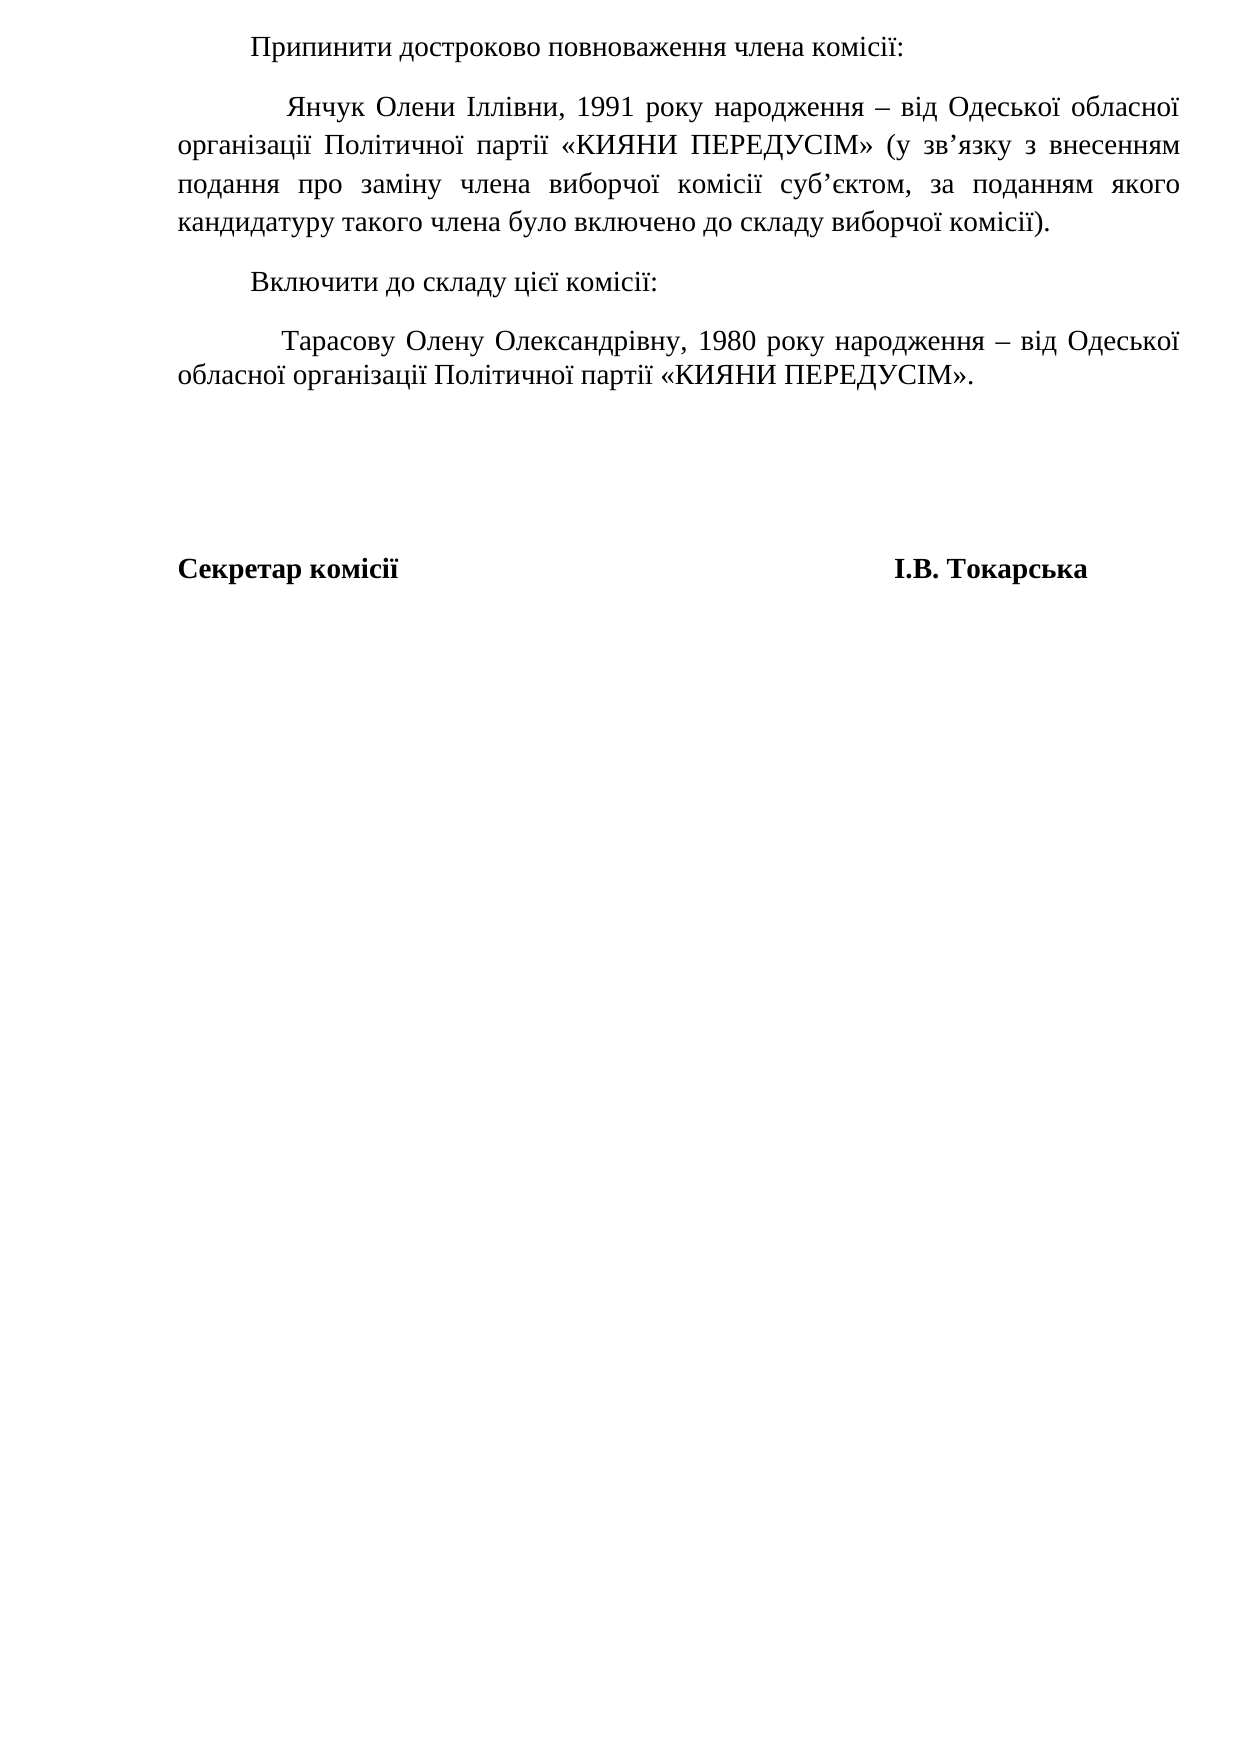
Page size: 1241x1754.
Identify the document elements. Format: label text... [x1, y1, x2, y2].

text Тарасову Олену Олександрівну, 1980 року народження – від Одеської обласної організації Політичної партії «КИЯНИ ПЕРЕДУСІМ». [177, 323, 1181, 390]
text Секретар комісії І.В. Токарська [177, 551, 1181, 584]
text Включити до складу цієї комісії: [177, 264, 1181, 297]
text Янчук Олени Іллівни, 1991 року народження – від Одеської обласної організації Політичної партії «КИЯНИ ПЕРЕДУСІМ» (у зв’язку з внесенням подання про заміну члена виборчої комісії суб’єктом, за поданням якого кандидатуру такого члена було включено до складу виборчої комісії). [177, 89, 1181, 238]
text Припинити достроково повноваження члена комісії: [177, 29, 1181, 63]
